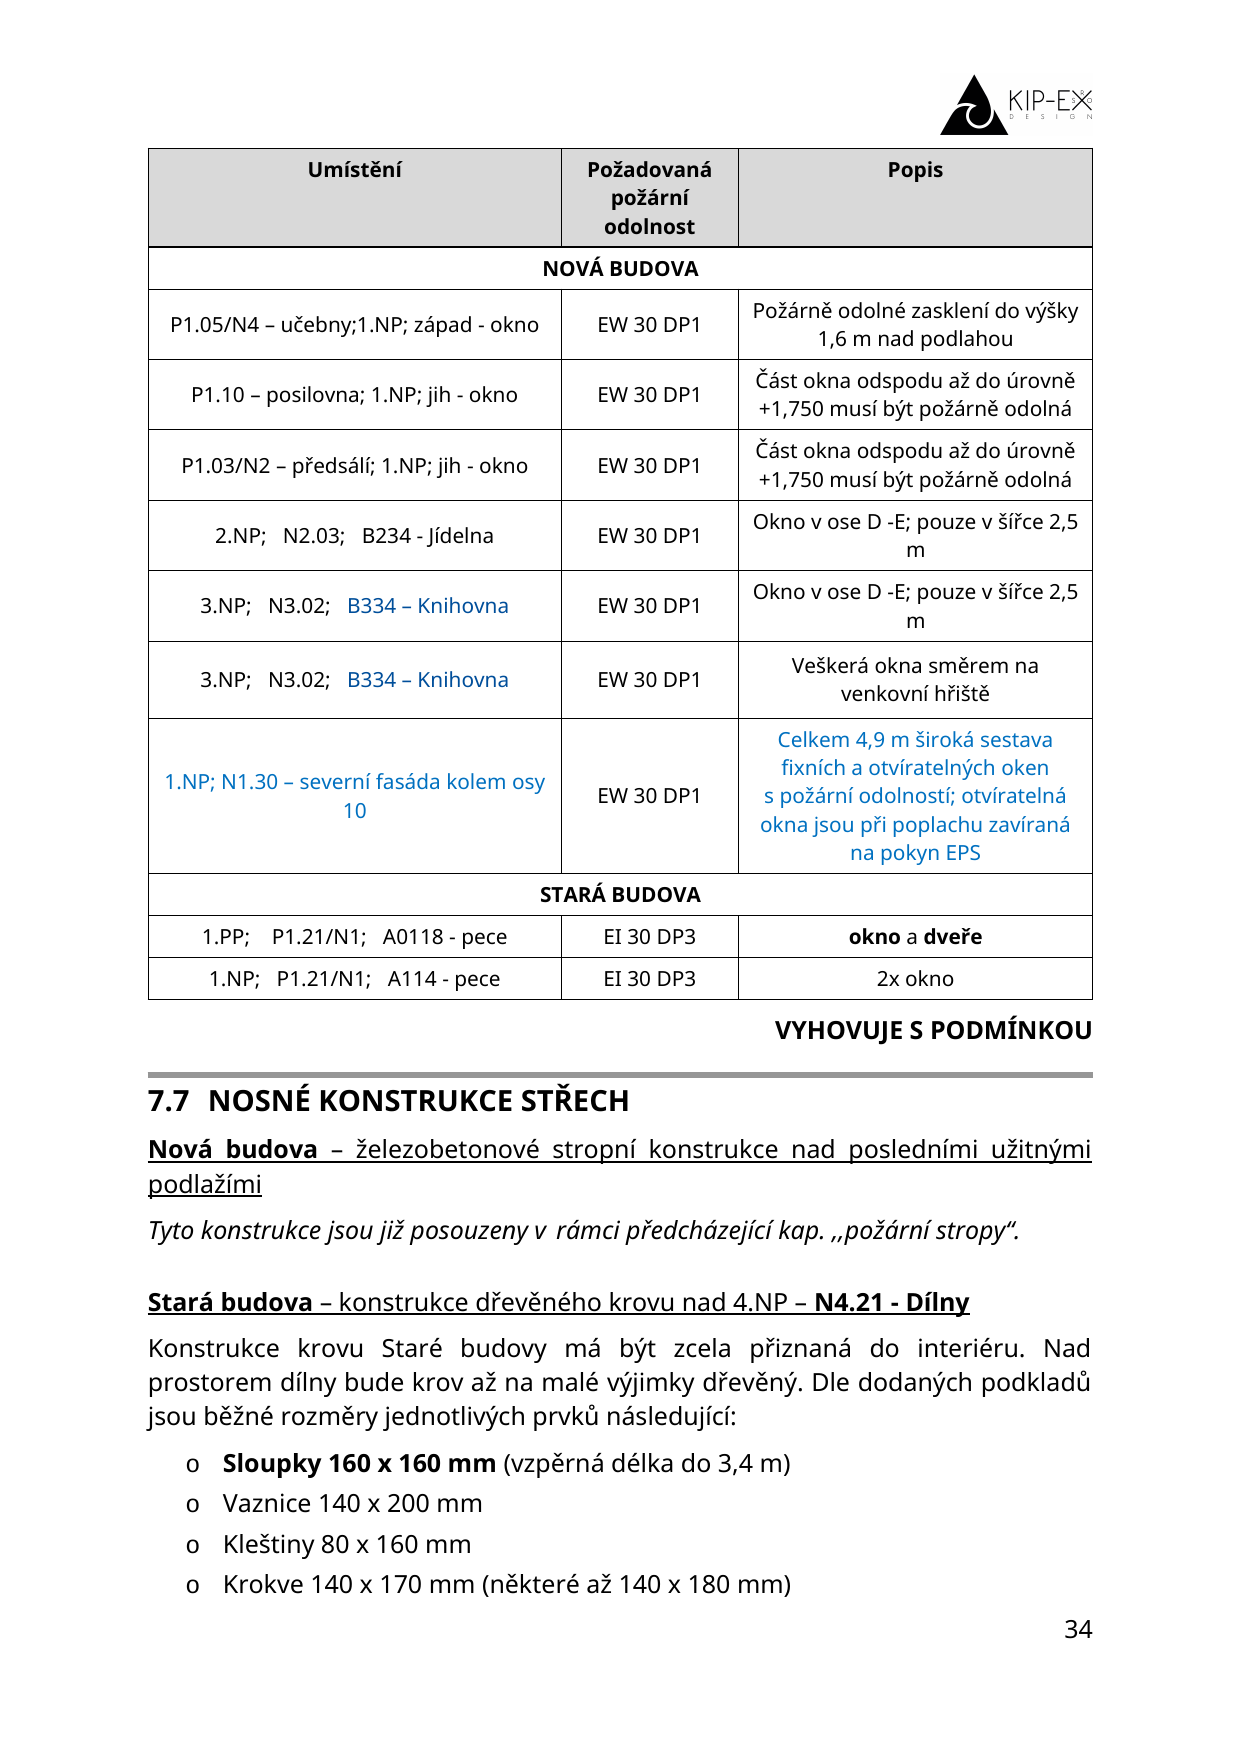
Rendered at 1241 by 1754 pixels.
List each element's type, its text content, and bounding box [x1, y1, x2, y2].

table_cell Okno v ose D -E; pouze v šířce 2,5 m [739, 571, 1092, 641]
table_cell EI 30 DP3 [562, 916, 738, 957]
text Vaznice 140 x 200 mm [185, 1486, 1093, 1520]
table_cell STARÁ BUDOVA [149, 874, 1092, 915]
table_cell 2.NP; N2.03; B234 - Jídelna [149, 501, 561, 570]
subtitle nosné konstrukce střech [148, 1078, 1093, 1120]
text Kleštiny 80 x 160 mm [185, 1527, 1093, 1561]
text Nová budova – železobetonové stropní konstrukce nad posledními užitnými podlažími [148, 1132, 1093, 1200]
table_header Popis [739, 149, 1092, 246]
table_cell Celkem 4,9 m široká sestava fixních a otvíratelných oken s požární odolností; otvíratelná okna jsou při poplachu zavíraná na pokyn EPS [739, 719, 1092, 873]
table_cell 1.PP; P1.21/N1; A0118 - pece [149, 916, 561, 957]
table_cell 1.NP; N1.30 – severní fasáda kolem osy 10 [149, 719, 561, 873]
table_cell P1.05/N4 – učebny;1.NP; západ - okno [149, 290, 561, 359]
table_cell 2x okno [739, 958, 1092, 999]
text Krokve 140 x 170 mm (některé až 140 x 180 mm) [185, 1567, 1093, 1601]
table_cell NOVÁ BUDOVA [149, 248, 1092, 288]
table_cell okno a dveře [739, 916, 1092, 957]
text Tyto konstrukce jsou již posouzeny v rámci předcházející kap. ,,požární stropy“. [148, 1213, 1093, 1247]
table_cell Část okna odspodu až do úrovně +1,750 musí být požárně odolná [739, 360, 1092, 429]
table_cell EW 30 DP1 [562, 642, 738, 717]
table_cell Část okna odspodu až do úrovně +1,750 musí být požárně odolná [739, 430, 1092, 500]
table_cell EW 30 DP1 [562, 719, 738, 873]
table_cell P1.10 – posilovna; 1.NP; jih - okno [149, 360, 561, 429]
table_cell 1.NP; P1.21/N1; A114 - pece [149, 958, 561, 999]
table_cell P1.03/N2 – předsálí; 1.NP; jih - okno [149, 430, 561, 500]
table_cell EW 30 DP1 [562, 571, 738, 641]
table_cell EW 30 DP1 [562, 501, 738, 570]
table_cell Veškerá okna směrem na venkovní hřiště [739, 642, 1092, 717]
text VYHOVUJE S PODMÍNKOU [148, 1013, 1093, 1047]
table_cell EW 30 DP1 [562, 430, 738, 500]
table_cell 3.NP; N3.02; B334 – Knihovna [149, 642, 561, 717]
text Stará budova – konstrukce dřevěného krovu nad 4.NP – N4.21 - Dílny [148, 1284, 1093, 1318]
text Sloupky 160 x 160 mm (vzpěrná délka do 3,4 m) [185, 1446, 1093, 1480]
text Konstrukce krovu Staré budovy má být zcela přiznaná do interiéru. Nad prostorem dílny bude krov až na malé výjimky dřevěný. Dle dodaných podkladů jsou běžné rozměry jednotlivých prvků následující: [148, 1331, 1093, 1433]
table_cell 3.NP; N3.02; B334 – Knihovna [149, 571, 561, 641]
table_header Požadovaná požární odolnost [562, 149, 738, 246]
table_cell EW 30 DP1 [562, 290, 738, 359]
table_cell EI 30 DP3 [562, 958, 738, 999]
table_cell Požárně odolné zasklení do výšky 1,6 m nad podlahou [739, 290, 1092, 359]
table_cell Okno v ose D -E; pouze v šířce 2,5 m [739, 501, 1092, 570]
table_cell EW 30 DP1 [562, 360, 738, 429]
picture [939, 73, 1093, 136]
table_header Umístění [149, 149, 561, 246]
